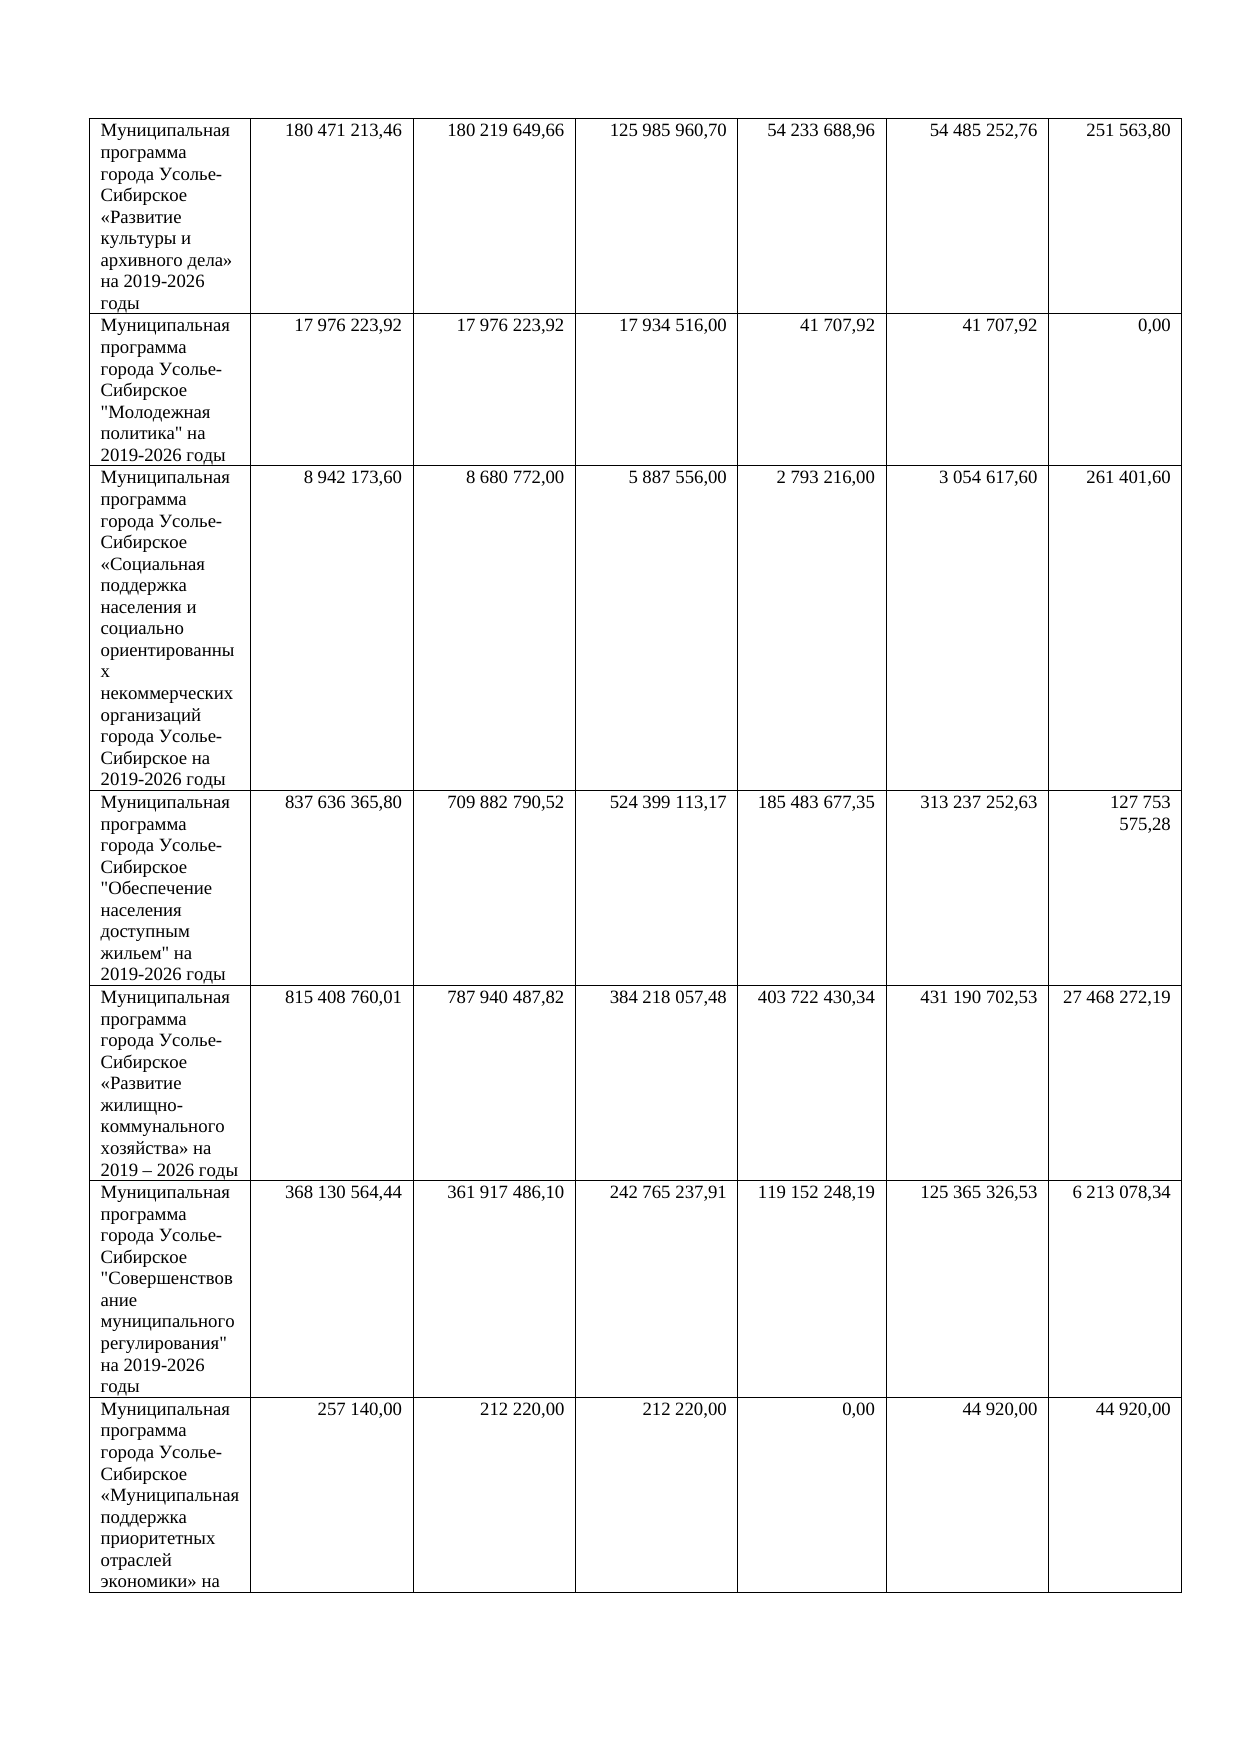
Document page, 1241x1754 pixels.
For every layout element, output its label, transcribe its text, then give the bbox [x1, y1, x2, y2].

table_cell 180 219 649,66 [414, 119, 575, 313]
table_cell 0,00 [1049, 314, 1181, 465]
table_cell 125 985 960,70 [576, 119, 737, 313]
table_cell 403 722 430,34 [738, 986, 886, 1180]
table_cell 815 408 760,01 [251, 986, 413, 1180]
table_cell 2 793 216,00 [738, 466, 886, 790]
table_cell 313 237 252,63 [887, 791, 1048, 985]
table_cell 8 680 772,00 [414, 466, 575, 790]
table_cell 6 213 078,34 [1049, 1181, 1181, 1397]
table_cell 125 365 326,53 [887, 1181, 1048, 1397]
table_cell 837 636 365,80 [251, 791, 413, 985]
table_cell 27 468 272,19 [1049, 986, 1181, 1180]
table_cell Муниципальная программа города Усолье-Сибирское "Совершенствование муниципального регулирования" на 2019-2026 годы [90, 1181, 250, 1397]
table_cell Муниципальная программа города Усолье-Сибирское «Развитие жилищно-коммунального хозяйства» на 2019 – 2026 годы [90, 986, 250, 1180]
table_cell 368 130 564,44 [251, 1181, 413, 1397]
table_cell 251 563,80 [1049, 119, 1181, 313]
table_cell 180 471 213,46 [251, 119, 413, 313]
table_cell Муниципальная программа города Усолье-Сибирское «Развитие культуры и архивного дела» на 2019-2026 годы [90, 119, 250, 313]
table_cell 17 976 223,92 [414, 314, 575, 465]
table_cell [90, 1398, 250, 1592]
table_cell 54 485 252,76 [887, 119, 1048, 313]
table_cell 41 707,92 [738, 314, 886, 465]
table_cell 44 920,00 [1049, 1398, 1181, 1592]
table_cell 3 054 617,60 [887, 466, 1048, 790]
table_cell 17 976 223,92 [251, 314, 413, 465]
table_cell 5 887 556,00 [576, 466, 737, 790]
table_cell 787 940 487,82 [414, 986, 575, 1180]
table_cell 709 882 790,52 [414, 791, 575, 985]
table_cell 431 190 702,53 [887, 986, 1048, 1180]
table_cell 8 942 173,60 [251, 466, 413, 790]
table_cell 212 220,00 [414, 1398, 575, 1592]
table_cell 524 399 113,17 [576, 791, 737, 985]
table_cell 41 707,92 [887, 314, 1048, 465]
table_cell 44 920,00 [887, 1398, 1048, 1592]
table_cell Муниципальная программа города Усолье-Сибирское "Обеспечение населения доступным жильем" на 2019-2026 годы [90, 791, 250, 985]
table_cell 384 218 057,48 [576, 986, 737, 1180]
table_cell 185 483 677,35 [738, 791, 886, 985]
table_cell Муниципальная программа города Усолье-Сибирское «Социальная поддержка населения и социально ориентированных некоммерческих организаций города Усолье-Сибирское на 2019-2026 годы [90, 466, 250, 790]
table_cell 212 220,00 [576, 1398, 737, 1592]
table_cell 257 140,00 [251, 1398, 413, 1592]
table_cell 361 917 486,10 [414, 1181, 575, 1397]
table_cell 242 765 237,91 [576, 1181, 737, 1397]
table_cell 127 753 575,28 [1049, 791, 1181, 985]
table_cell 261 401,60 [1049, 466, 1181, 790]
table_cell 17 934 516,00 [576, 314, 737, 465]
table_cell 54 233 688,96 [738, 119, 886, 313]
table_cell 0,00 [738, 1398, 886, 1592]
table_cell 119 152 248,19 [738, 1181, 886, 1397]
table_cell Муниципальная программа города Усолье-Сибирское "Молодежная политика" на 2019-2026 годы [90, 314, 250, 465]
